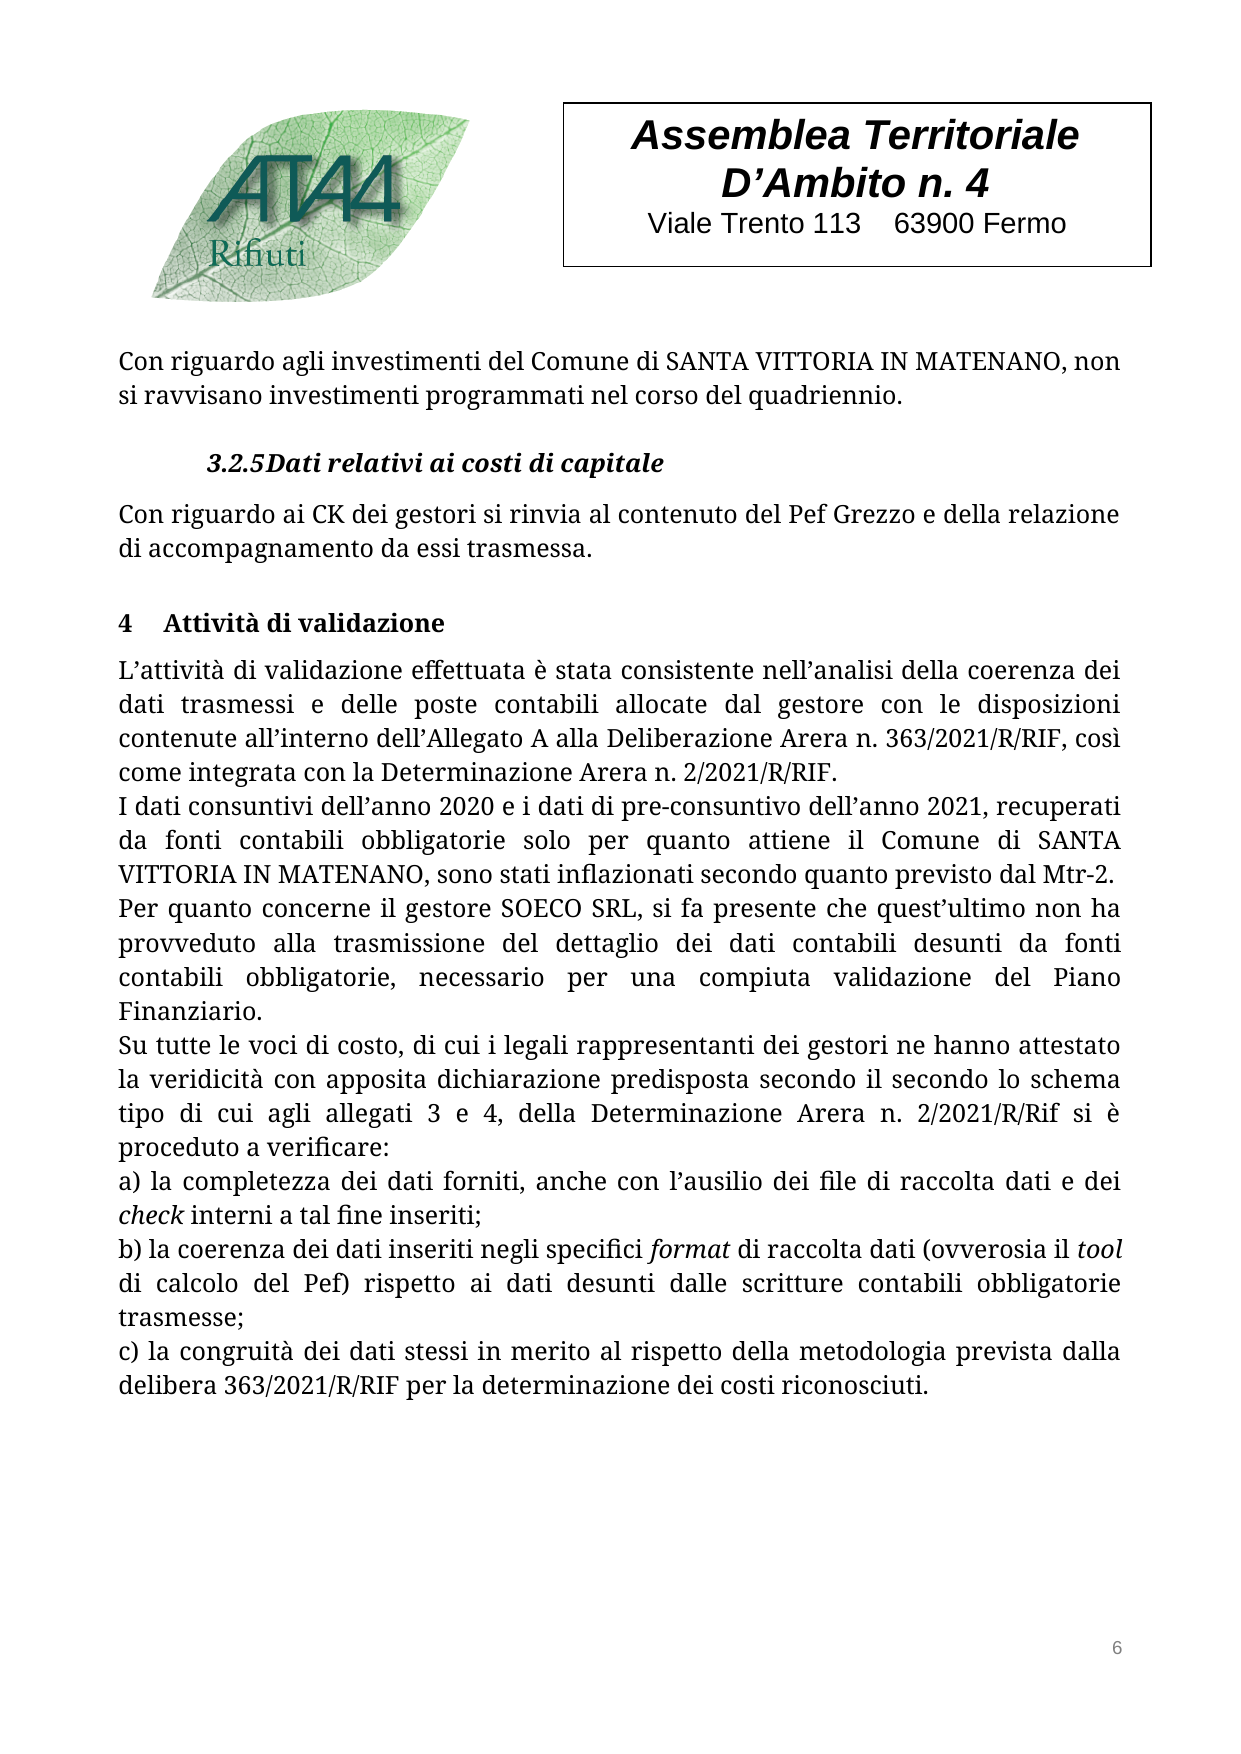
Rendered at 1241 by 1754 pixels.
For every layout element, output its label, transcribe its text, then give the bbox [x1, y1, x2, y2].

text Con riguardo agli investimenti del Comune di SANTA VITTORIA IN MATENANO, non si ravvisano investimenti programmati nel corso del quadriennio. [118, 344, 1122, 412]
subtitle Attività di validazione [118, 606, 1122, 640]
text L’attività di validazione effettuata è stata consistente nell’analisi della coerenza dei dati trasmessi e delle poste contabili allocate dal gestore con le disposizioni contenute all’interno dell’Allegato A alla Deliberazione Arera n. 363/2021/R/RIF, così come integrata con la Determinazione Arera n. 2/2021/R/RIF. [118, 653, 1122, 789]
text Con riguardo ai CK dei gestori si rinvia al contenuto del Pef Grezzo e della relazione di accompagnamento da essi trasmessa. [118, 497, 1122, 565]
text c) la congruità dei dati stessi in merito al rispetto della metodologia prevista dalla delibera 363/2021/R/RIF per la determinazione dei costi riconosciuti. [118, 1334, 1122, 1402]
text b) la coerenza dei dati inseriti negli specifici format di raccolta dati (ovverosia il tool di calcolo del Pef) rispetto ai dati desunti dalle scritture contabili obbligatorie trasmesse; [118, 1232, 1122, 1334]
subtitle Dati relativi ai costi di capitale [193, 446, 1122, 480]
text I dati consuntivi dell’anno 2020 e i dati di pre-consuntivo dell’anno 2021, recuperati da fonti contabili obbligatorie solo per quanto attiene il Comune di SANTA VITTORIA IN MATENANO, sono stati inflazionati secondo quanto previsto dal Mtr-2. [118, 789, 1122, 891]
text a) la completezza dei dati forniti, anche con l’ausilio dei file di raccolta dati e dei check interni a tal fine inseriti; [118, 1164, 1122, 1232]
text Su tutte le voci di costo, di cui i legali rappresentanti dei gestori ne hanno attestato la veridicità con apposita dichiarazione predisposta secondo il secondo lo schema tipo di cui agli allegati 3 e 4, della Determinazione Arera n. 2/2021/R/Rif si è proceduto a verificare: [118, 1027, 1122, 1164]
text Per quanto concerne il gestore SOECO SRL, si fa presente che quest’ultimo non ha provveduto alla trasmissione del dettaglio dei dati contabili desunti da fonti contabili obbligatorie, necessario per una compiuta validazione del Piano Finanziario. [118, 891, 1122, 1027]
